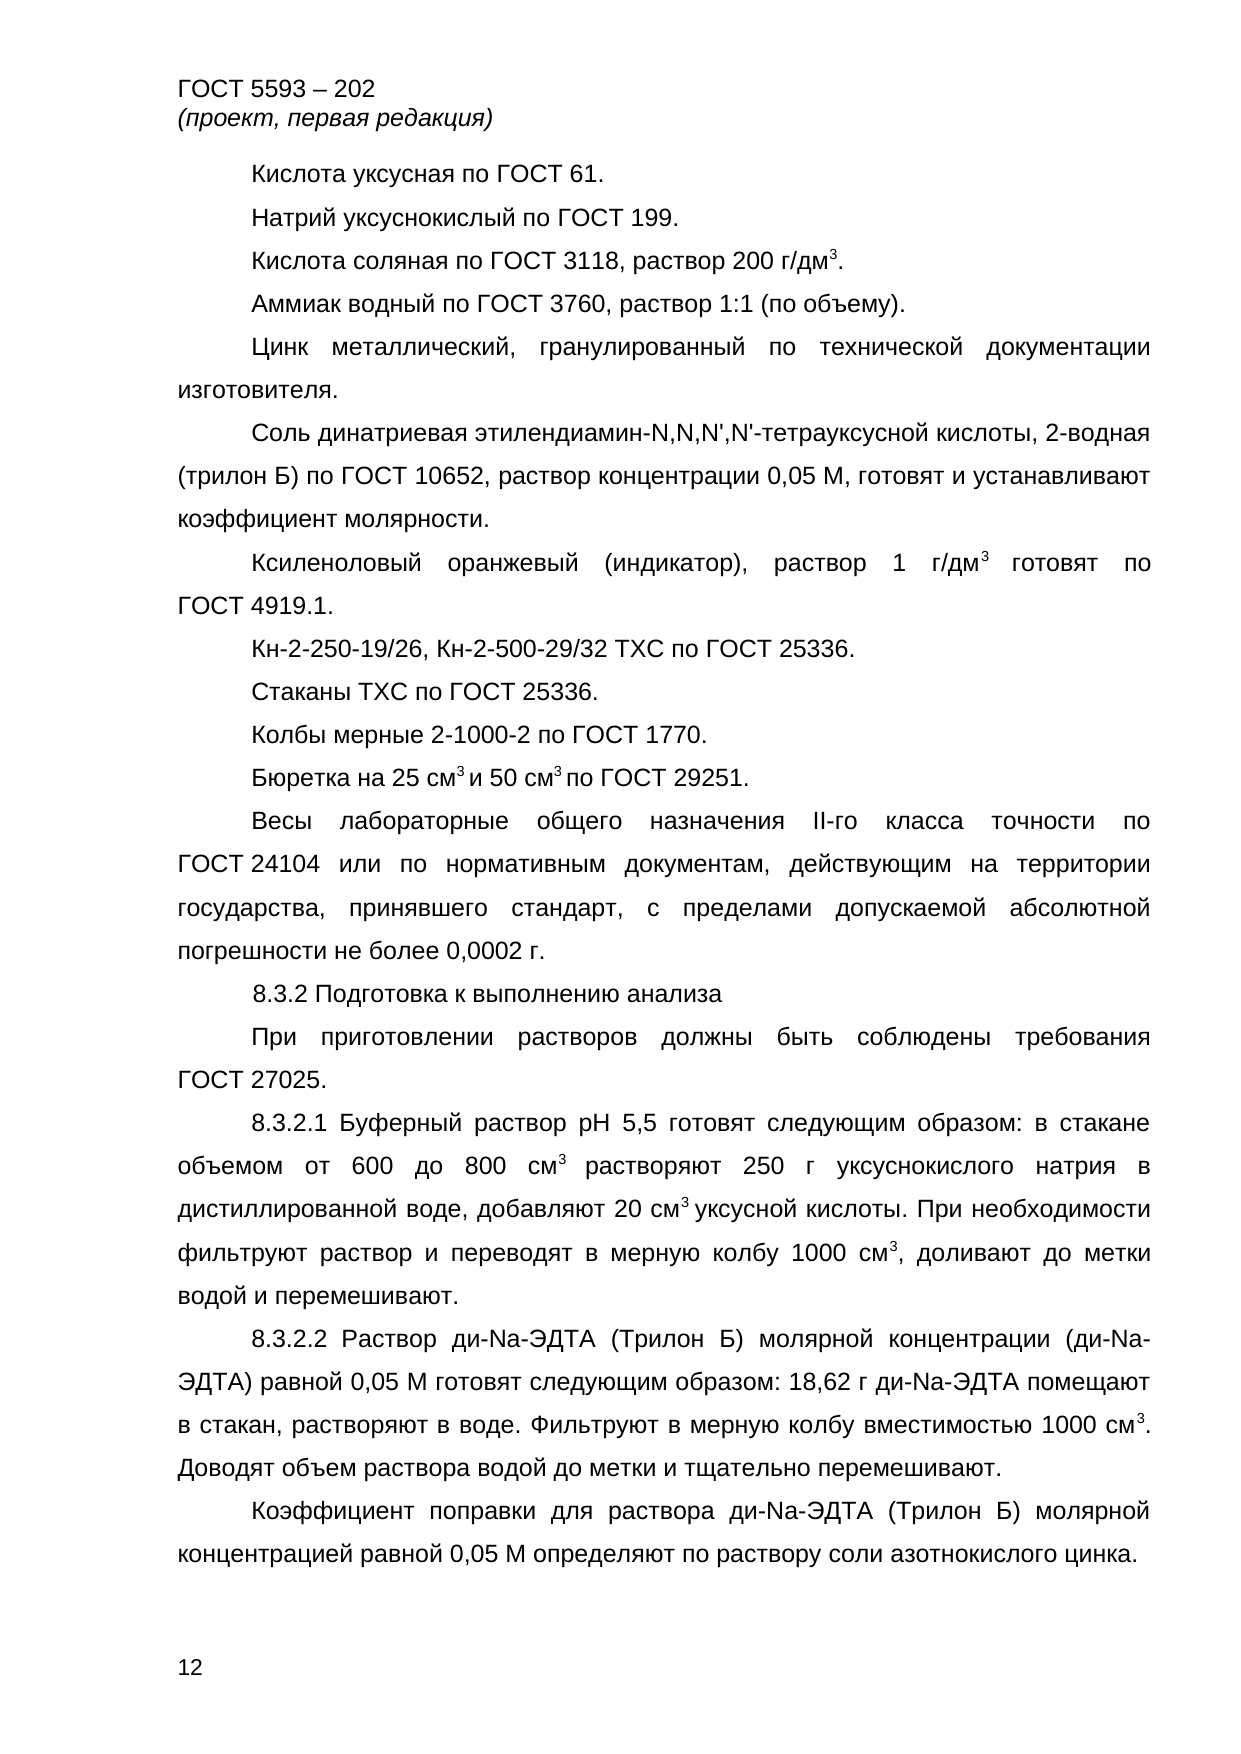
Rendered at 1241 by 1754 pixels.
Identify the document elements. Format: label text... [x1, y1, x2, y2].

text При приготовлении растворов должны быть соблюдены требования ГОСТ 27025. [177, 1022, 1152, 1094]
text Коэффициент поправки для раствора ди-Na-ЭДТА (Трилон Б) молярной концентрацией равной 0,05 М определяют по раствору соли азотнокислого цинка. [177, 1496, 1152, 1568]
text 8.3.2.2 Раствор ди-Na-ЭДТА (Трилон Б) молярной концентрации (ди-Na-ЭДТА) равной 0,05 М готовят следующим образом: 18,62 г ди-Na-ЭДТА помещают в стакан, растворяют в воде. Фильтруют в мерную колбу вместимостью 1000 см3. Доводят объем раствора водой до метки и тщательно перемешивают. [177, 1324, 1152, 1482]
text Бюретка на 25 см3 и 50 см3 по ГОСТ 29251. [177, 763, 1152, 792]
text Стаканы ТХС по ГОСТ 25336. [177, 677, 1152, 706]
text Ксиленоловый оранжевый (индикатор), раствор 1 г/дм3 готовят по ГОСТ 4919.1. [177, 547, 1152, 619]
text Натрий уксуснокислый по ГОСТ 199. [177, 202, 1152, 231]
text Кислота соляная по ГОСТ 3118, раствор 200 г/дм3. [177, 246, 1152, 274]
text Аммиак водный по ГОСТ 3760, раствор 1:1 (по объему). [177, 289, 1152, 317]
text Кислота уксусная по ГОСТ 61. [177, 159, 1152, 188]
text Цинк металлический, гранулированный по технической документации изготовителя. [177, 332, 1152, 404]
text 8.3.2.1 Буферный раствор рН 5,5 готовят следующим образом: в стакане объемом от 600 до 800 см3 растворяют 250 г уксуснокислого натрия в дистиллированной воде, добавляют 20 см3 уксусной кислоты. При необходимости фильтруют раствор и переводят в мерную колбу 1000 см3, доливают до метки водой и перемешивают. [177, 1108, 1152, 1309]
text 8.3.2 Подготовка к выполнению анализа [252, 979, 1152, 1007]
text Весы лабораторные общего назначения II-го класса точности по ГОСТ 24104 или по нормативным документам, действующим на территории государства, принявшего стандарт, с пределами допускаемой абсолютной погрешности не более 0,0002 г. [177, 806, 1152, 964]
text Соль динатриевая этилендиамин-N,N,N',N'-тетрауксусной кислоты, 2-водная (трилон Б) по ГОСТ 10652, раствор концентрации 0,05 М, готовят и устанавливают коэффициент молярности. [177, 418, 1152, 533]
text Колбы мерные 2-1000-2 по ГОСТ 1770. [177, 720, 1152, 749]
text Кн-2-250-19/26, Кн-2-500-29/32 ТХС по ГОСТ 25336. [177, 634, 1152, 662]
